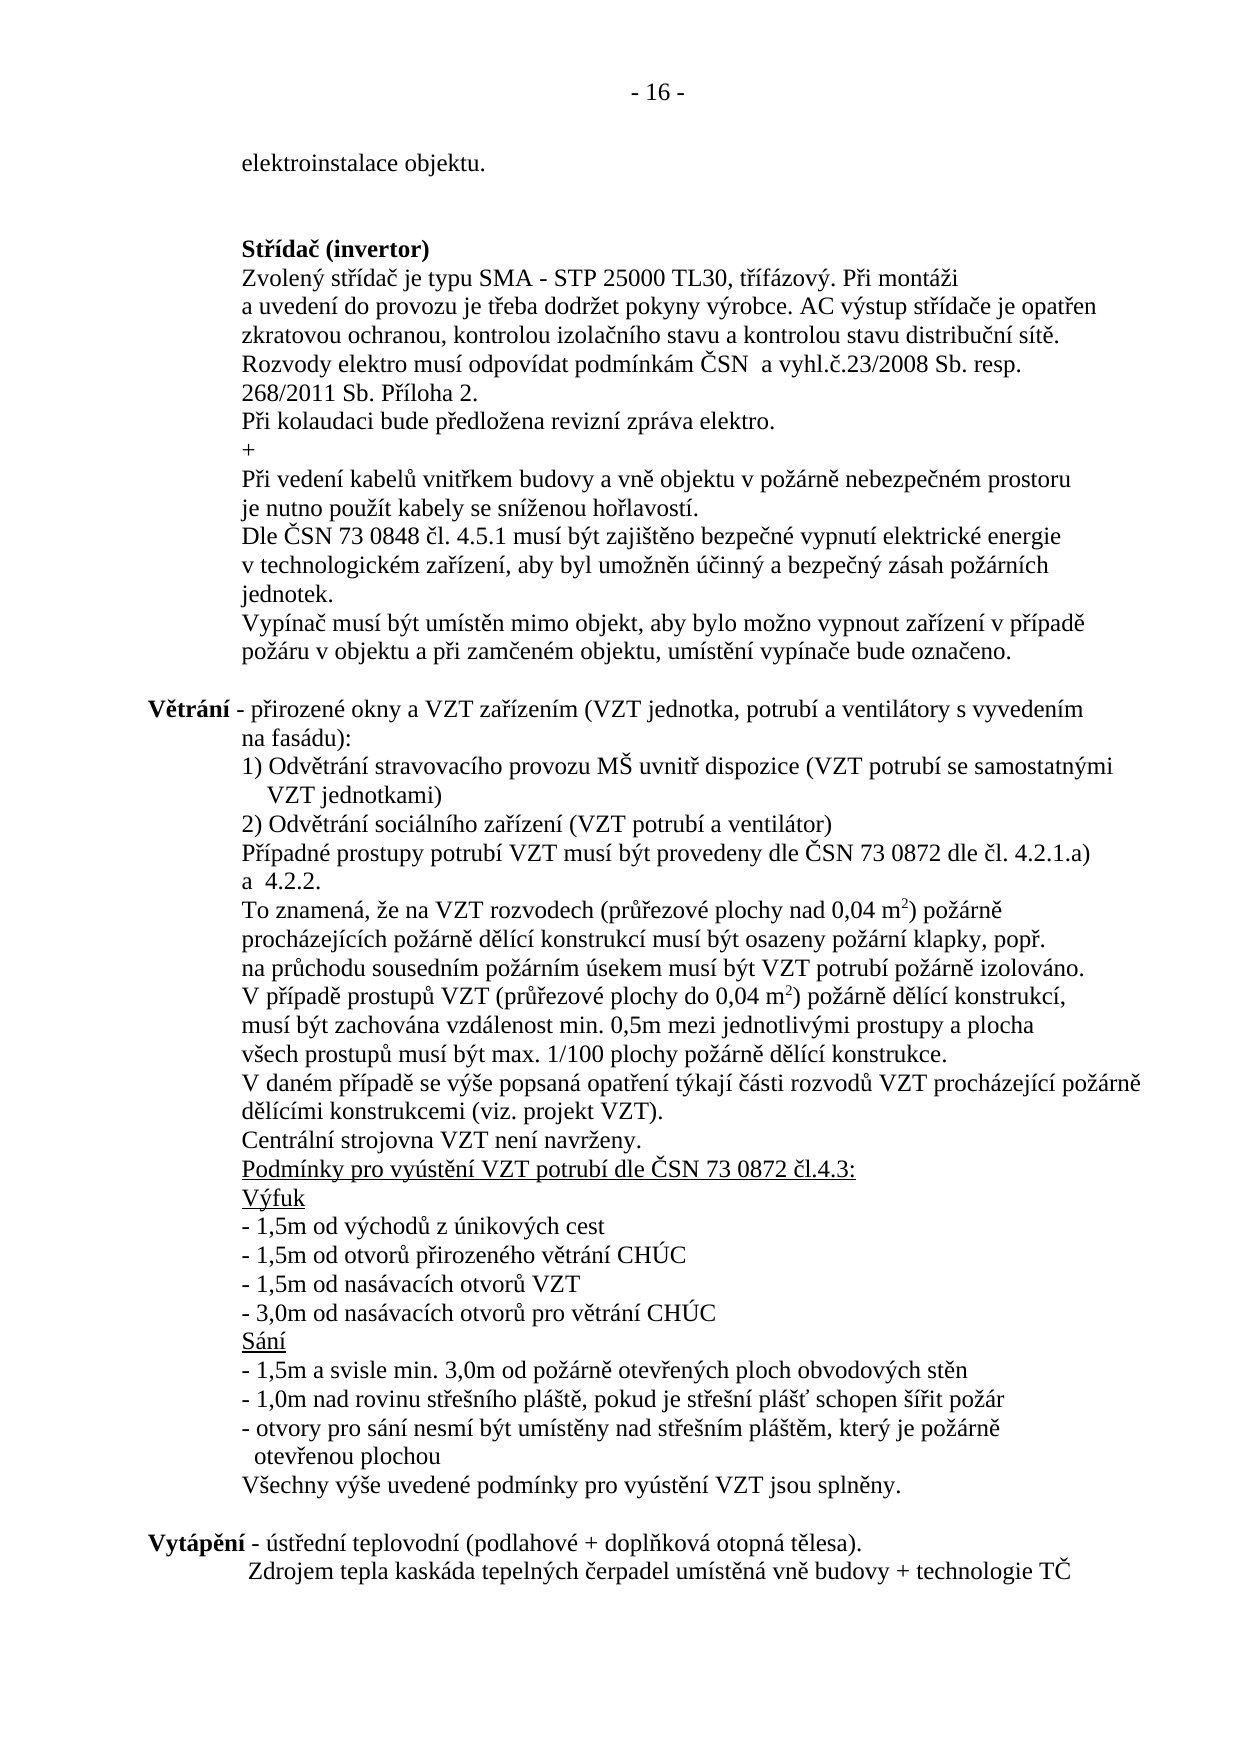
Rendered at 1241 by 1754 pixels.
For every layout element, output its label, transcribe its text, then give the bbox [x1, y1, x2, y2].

text všech prostupů musí být max. 1/100 plochy požárně dělící konstrukce. [148, 1039, 1092, 1068]
text musí být zachována vzdálenost min. 0,5m mezi jednotlivými prostupy a plocha [148, 1010, 1092, 1039]
text Větrání - přirozené okny a VZT zařízením (VZT jednotka, potrubí a ventilátory s vyvedením [148, 694, 1092, 723]
text Při kolaudaci bude předložena revizní zpráva elektro. [148, 406, 1092, 435]
text - otvory pro sání nesmí být umístěny nad střešním pláštěm, který je požárně [148, 1413, 1092, 1441]
text Výfuk [148, 1183, 1092, 1211]
text 2) Odvětrání sociálního zařízení (VZT potrubí a ventilátor) [148, 809, 1092, 838]
text procházejících požárně dělící konstrukcí musí být osazeny požární klapky, popř. [148, 924, 1092, 953]
text Zdrojem tepla kaskáda tepelných čerpadel umístěná vně budovy + technologie TČ [148, 1556, 1092, 1585]
text zkratovou ochranou, kontrolou izolačního stavu a kontrolou stavu distribuční sítě. [148, 320, 1166, 349]
text V případě prostupů VZT (průřezové plochy do 0,04 m2) požárně dělící konstrukcí, [148, 981, 1092, 1010]
text Podmínky pro vyústění VZT potrubí dle ČSN 73 0872 čl.4.3: [148, 1154, 1092, 1183]
text na průchodu sousedním požárním úsekem musí být VZT potrubí požárně izolováno. [148, 953, 1092, 981]
text VZT jednotkami) [148, 780, 1152, 809]
text - 1,5m od východů z únikových cest [185, 1211, 1092, 1240]
text Střídač (invertor) [148, 234, 1152, 263]
text Vypínač musí být umístěn mimo objekt, aby bylo možno vypnout zařízení v případě [148, 608, 1166, 636]
text Rozvody elektro musí odpovídat podmínkám ČSN a vyhl.č.23/2008 Sb. resp. [148, 349, 1092, 378]
text - 1,5m od otvorů přirozeného větrání CHÚC [185, 1240, 1092, 1269]
text - 1,5m od nasávacích otvorů VZT [185, 1269, 1092, 1298]
text 268/2011 Sb. Příloha 2. [148, 378, 1092, 406]
text Centrální strojovna VZT není navrženy. [148, 1125, 1152, 1154]
text elektroinstalace objektu. [148, 148, 1152, 176]
text Sání [148, 1326, 1092, 1355]
text je nutno použít kabely se sníženou hořlavostí. [148, 493, 1166, 521]
text Vytápění - ústřední teplovodní (podlahové + doplňková otopná tělesa). [148, 1528, 1092, 1556]
text Při vedení kabelů vnitřkem budovy a vně objektu v požárně nebezpečném prostoru [148, 464, 1166, 493]
text Případné prostupy potrubí VZT musí být provedeny dle ČSN 73 0872 dle čl. 4.2.1.a) [148, 838, 1092, 866]
text Dle ČSN 73 0848 čl. 4.5.1 musí být zajištěno bezpečné vypnutí elektrické energie [148, 521, 1166, 550]
text na fasádu): [148, 723, 1092, 751]
text + [148, 435, 1092, 464]
text a uvedení do provozu je třeba dodržet pokyny výrobce. AC výstup střídače je opatřen [148, 291, 1166, 320]
text V daném případě se výše popsaná opatření týkají části rozvodů VZT procházející požárně [148, 1068, 1152, 1096]
text - 3,0m od nasávacích otvorů pro větrání CHÚC [185, 1298, 1092, 1326]
text 1) Odvětrání stravovacího provozu MŠ uvnitř dispozice (VZT potrubí se samostatnými [148, 751, 1152, 780]
text - 1,0m nad rovinu střešního pláště, pokud je střešní plášť schopen šířit požár [148, 1384, 1092, 1413]
text - 1,5m a svisle min. 3,0m od požárně otevřených ploch obvodových stěn [185, 1355, 1092, 1384]
text To znamená, že na VZT rozvodech (průřezové plochy nad 0,04 m2) požárně [148, 895, 1092, 924]
text Všechny výše uvedené podmínky pro vyústění VZT jsou splněny. [148, 1470, 1092, 1499]
text v technologickém zařízení, aby byl umožněn účinný a bezpečný zásah požárních [148, 550, 1166, 579]
text dělícími konstrukcemi (viz. projekt VZT). [148, 1096, 1152, 1125]
text otevřenou plochou [148, 1441, 1092, 1470]
text požáru v objektu a při zamčeném objektu, umístění vypínače bude označeno. [148, 636, 1166, 665]
text Zvolený střídač je typu SMA - STP 25000 TL30, třífázový. Při montáži [148, 263, 1152, 291]
text jednotek. [148, 579, 1166, 608]
text a 4.2.2. [148, 866, 1092, 895]
